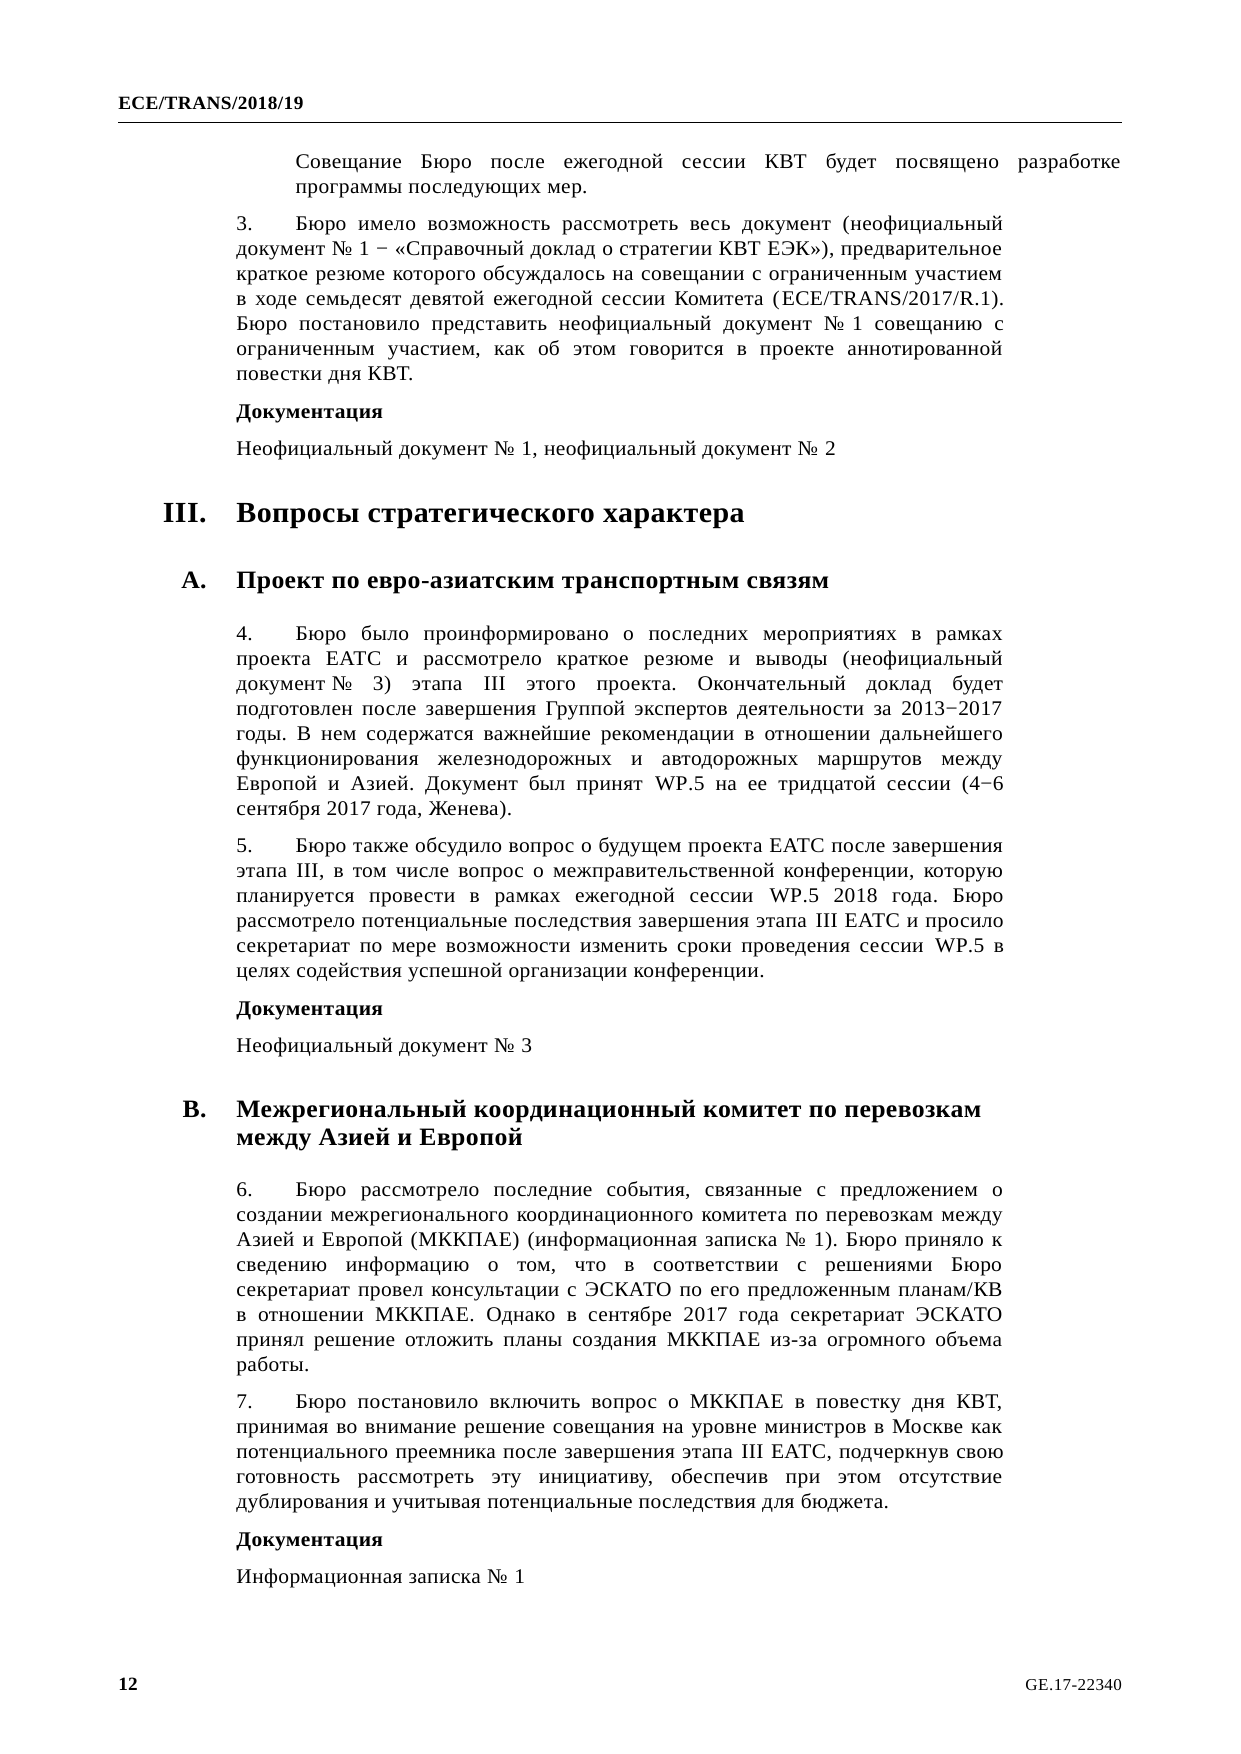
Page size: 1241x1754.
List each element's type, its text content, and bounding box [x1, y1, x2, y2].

text Документация [236, 1526, 1004, 1551]
text Неофициальный документ № 1, неофициальный документ № 2 [236, 435, 1004, 460]
text Документация [236, 994, 1004, 1019]
text Документация [236, 398, 1004, 423]
text A. Проект по евро-азиатским транспортным связям [118, 566, 1004, 594]
text B. Межрегиональный координационный комитет по перевозкам между Азией и Европой [118, 1094, 1004, 1151]
text 6. Бюро рассмотрело последние события, связанные с предложением о создании межрегионального координационного комитета по перевозкам между Азией и Европой (МККПАЕ) (информационная записка № 1). Бюро приняло к сведению информацию о том, что в соответствии с решениями Бюро секретариат провел консультации с ЭСКАТО по его предложенным планам/КВ в отношении МККПАЕ. Однако в сентябре 2017 года секретариат ЭСКАТО принял решение отложить планы создания МККПАЕ из-за огромного объема работы. [236, 1176, 1004, 1376]
text 7. Бюро постановило включить вопрос о МККПАЕ в повестку дня КВТ, принимая во внимание решение совещания на уровне министров в Москве как потенциального преемника после завершения этапа III ЕАТС, подчеркнув свою готовность рассмотреть эту инициативу, обеспечив при этом отсутствие дублирования и учитывая потенциальные последствия для бюджета. [236, 1388, 1004, 1513]
text 4. Бюро было проинформировано о последних мероприятиях в рамках проекта ЕАТС и рассмотрело краткое резюме и выводы (неофициальный документ № 3) этапа III этого проекта. Окончательный доклад будет подготовлен после завершения Группой экспертов деятельности за 2013−2017 годы. В нем содержатся важнейшие рекомендации в отношении дальнейшего функционирования железнодорожных и автодорожных маршрутов между Европой и Азией. Документ был принят WP.5 на ее тридцатой сессии (4−6 сентября 2017 года, Женева). [236, 619, 1004, 819]
text 3. Бюро имело возможность рассмотреть весь документ (неофициальный документ № 1 − «Справочный доклад о стратегии КВТ ЕЭК»), предварительное краткое резюме которого обсуждалось на совещании с ограниченным участием в ходе семьдесят девятой ежегодной сессии Комитета (ECE/TRANS/2017/R.1). Бюро постановило представить неофициальный документ № 1 совещанию с ограниченным участием, как об этом говорится в проекте аннотированной повестки дня КВТ. [236, 210, 1004, 385]
text Неофициальный документ № 3 [236, 1032, 1004, 1057]
text 5. Бюро также обсудило вопрос о будущем проекта ЕАТС после завершения этапа III, в том числе вопрос о межправительственной конференции, которую планируется провести в рамках ежегодной сессии WP.5 2018 года. Бюро рассмотрело потенциальные последствия завершения этапа III ЕАТС и просило секретариат по мере возможности изменить сроки проведения сессии WP.5 в целях содействия успешной организации конференции. [236, 832, 1004, 982]
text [278, 148, 1122, 198]
text Информационная записка № 1 [236, 1563, 1004, 1588]
text III. Вопросы стратегического характера [118, 498, 1004, 529]
